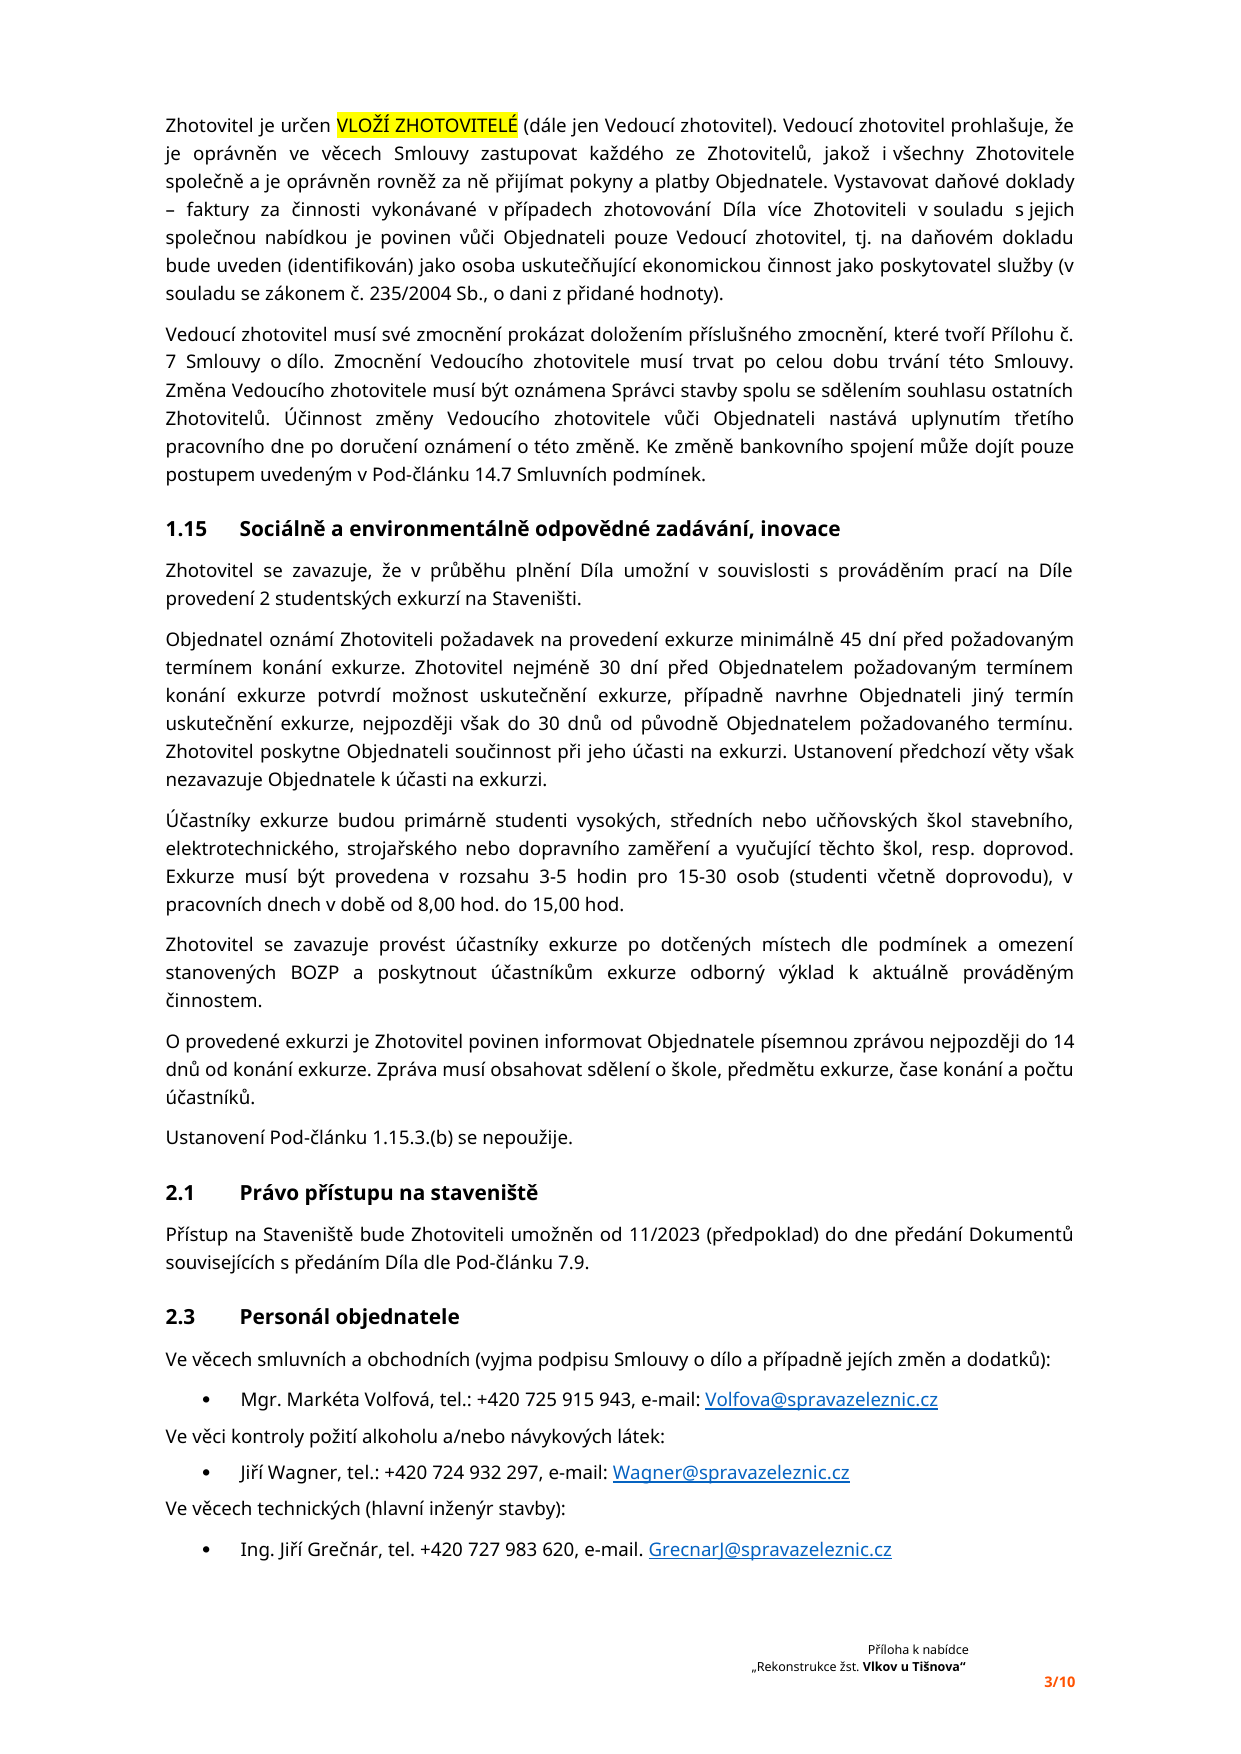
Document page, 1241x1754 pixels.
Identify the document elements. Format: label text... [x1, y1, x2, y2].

text Ve věcech smluvních a obchodních (vyjma podpisu Smlouvy o dílo a případně jejích změn a dodatků): [165, 1346, 1075, 1372]
text Mgr. Markéta Volfová, tel.: +420 725 915 943, e-mail: Volfova@spravazeleznic.cz [203, 1387, 1075, 1412]
text O provedené exkurzi je Zhotovitel povinen informovat Objednatele písemnou zprávou nejpozději do 14 dnů od konání exkurze. Zpráva musí obsahovat sdělení o škole, předmětu exkurze, čase konání a počtu účastníků. [165, 1028, 1075, 1109]
text Zhotovitel se zavazuje provést účastníky exkurze po dotčených místech dle podmínek a omezení stanovených BOZP a poskytnout účastníkům exkurze odborný výklad k aktuálně prováděným činnostem. [165, 931, 1075, 1013]
text Objednatel oznámí Zhotoviteli požadavek na provedení exkurze minimálně 45 dní před požadovaným termínem konání exkurze. Zhotovitel nejméně 30 dní před Objednatelem požadovaným termínem konání exkurze potvrdí možnost uskutečnění exkurze, případně navrhne Objednateli jiný termín uskutečnění exkurze, nejpozději však do 30 dnů od původně Objednatelem požadovaného termínu. Zhotovitel poskytne Objednateli součinnost při jeho účasti na exkurzi. Ustanovení předchozí věty však nezavazuje Objednatele k účasti na exkurzi. [165, 626, 1075, 792]
text 1.15 Sociálně a environmentálně odpovědné zadávání, inovace [165, 514, 1075, 542]
text Ing. Jiří Grečnár, tel. +420 727 983 620, e-mail. GrecnarJ@spravazeleznic.cz [203, 1536, 1075, 1562]
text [165, 112, 1075, 306]
text Jiří Wagner, tel.: +420 724 932 297, e-mail: Wagner@spravazeleznic.cz [203, 1459, 1075, 1485]
text Ve věcech technických (hlavní inženýr stavby): [165, 1496, 1075, 1521]
text Účastníky exkurze budou primárně studenti vysokých, středních nebo učňovských škol stavebního, elektrotechnického, strojařského nebo dopravního zaměření a vyučující těchto škol, resp. doprovod. Exkurze musí být provedena v rozsahu 3-5 hodin pro 15-30 osob (studenti včetně doprovodu), v pracovních dnech v době od 8,00 hod. do 15,00 hod. [165, 807, 1075, 916]
text Přístup na Staveniště bude Zhotoviteli umožněn od 11/2023 (předpoklad) do dne předání Dokumentů souvisejících s předáním Díla dle Pod-článku 7.9. [165, 1221, 1075, 1275]
list Ve věci kontroly požití alkoholu a/nebo návykových látek: [165, 1423, 1075, 1448]
text 2.3 Personál objednatele [165, 1302, 1075, 1331]
text 2.1 Právo přístupu na staveniště [165, 1178, 1075, 1206]
text Zhotovitel se zavazuje, že v průběhu plnění Díla umožní v souvislosti s prováděním prací na Díle provedení 2 studentských exkurzí na Staveništi. [165, 558, 1075, 611]
text Vedoucí zhotovitel musí své zmocnění prokázat doložením příslušného zmocnění, které tvoří Přílohu č. 7 Smlouvy o dílo. Zmocnění Vedoucího zhotovitele musí trvat po celou dobu trvání této Smlouvy. Změna Vedoucího zhotovitele musí být oznámena Správci stavby spolu se sdělením souhlasu ostatních Zhotovitelů. Účinnost změny Vedoucího zhotovitele vůči Objednateli nastává uplynutím třetího pracovního dne po doručení oznámení o této změně. Ke změně bankovního spojení může dojít pouze postupem uvedeným v Pod-článku 14.7 Smluvních podmínek. [165, 321, 1075, 486]
text Ustanovení Pod-článku 1.15.3.(b) se nepoužije. [165, 1124, 1075, 1150]
